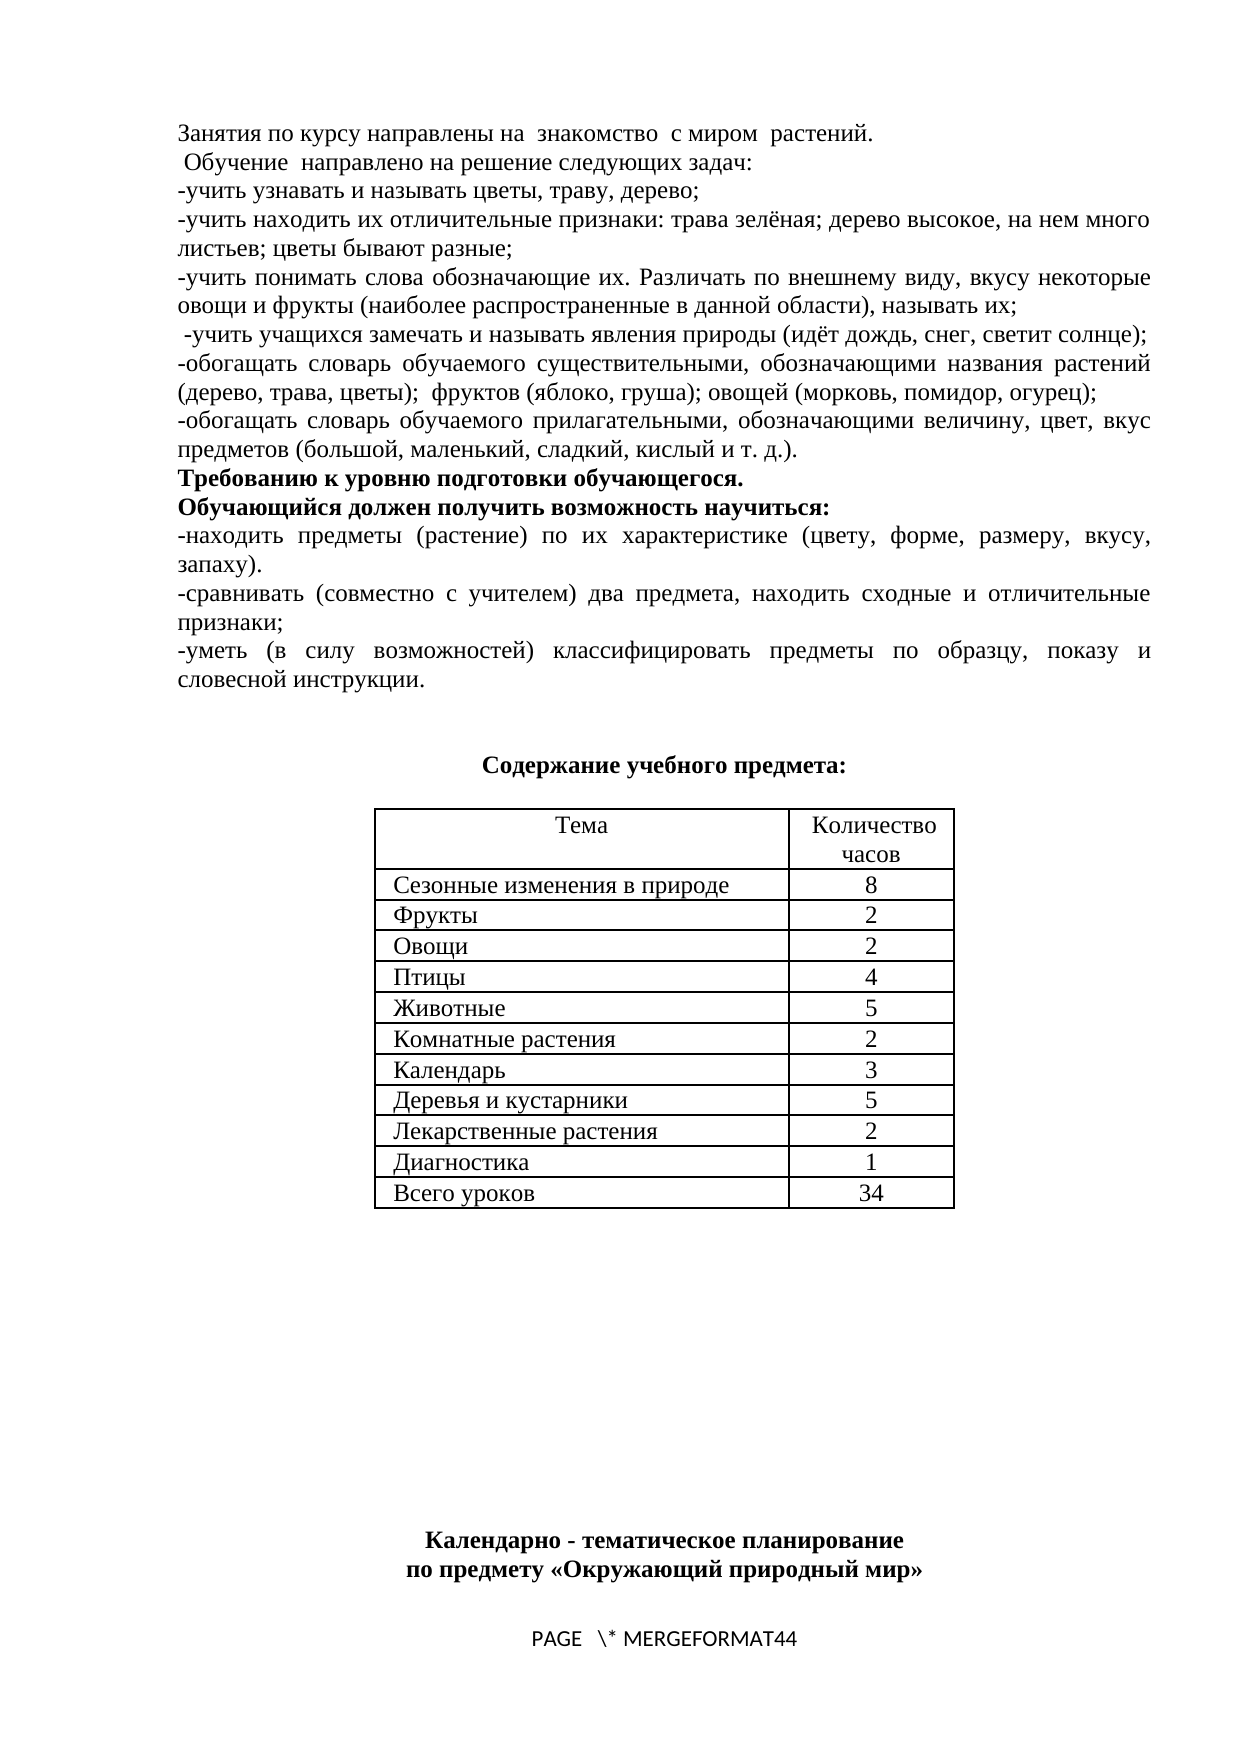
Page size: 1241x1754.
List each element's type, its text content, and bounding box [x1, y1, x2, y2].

table_cell Сезонные изменения в природе [376, 870, 788, 898]
text Требованию к уровню подготовки обучающегося. [177, 463, 1152, 492]
table_cell 4 [790, 962, 953, 991]
table_cell 2 [790, 1024, 953, 1053]
table_cell Деревья и кустарники [376, 1086, 788, 1114]
table_cell Овощи [376, 931, 788, 960]
text -учить находить их отличительные признаки: трава зелёная; дерево высокое, на нем много листьев; цветы бывают разные; [177, 204, 1152, 262]
table_cell Комнатные растения [376, 1024, 788, 1053]
text по предмету «Окружающий природный мир» [177, 1554, 1152, 1583]
table_cell 3 [790, 1055, 953, 1083]
text Содержание учебного предмета: [177, 751, 1152, 779]
table_cell 5 [790, 1086, 953, 1114]
text -учить учащихся замечать и называть явления природы (идёт дождь, снег, светит солнце); [177, 319, 1152, 348]
table_cell Фрукты [376, 901, 788, 929]
table_cell 1 [790, 1147, 953, 1176]
table_cell Всего уроков [376, 1178, 788, 1207]
table_cell 2 [790, 901, 953, 929]
text Обучение направлено на решение следующих задач: [177, 147, 1152, 176]
table_cell 2 [790, 931, 953, 960]
table_cell 5 [790, 993, 953, 1022]
text -учить понимать слова обозначающие их. Различать по внешнему виду, вкусу некоторые овощи и фрукты (наиболее распространенные в данной области), называть их; [177, 262, 1152, 319]
text -уметь (в силу возможностей) классифицировать предметы по образцу, показу и словесной инструкции. [177, 636, 1152, 693]
table_cell Календарь [376, 1055, 788, 1083]
table_header Количество часов [790, 810, 953, 868]
table_cell Лекарственные растения [376, 1116, 788, 1145]
text -обогащать словарь обучаемого прилагательными, обозначающими величину, цвет, вкус предметов (большой, маленький, сладкий, кислый и т. д.). [177, 406, 1152, 463]
text Занятия по курсу направлены на знакомство с миром растений. [177, 118, 1152, 147]
text -обогащать словарь обучаемого существительными, обозначающими названия растений (дерево, трава, цветы); фруктов (яблоко, груша); овощей (морковь, помидор, огурец); [177, 348, 1152, 406]
table_cell 34 [790, 1178, 953, 1207]
table_cell 2 [790, 1116, 953, 1145]
table_cell Птицы [376, 962, 788, 991]
text -сравнивать (совместно с учителем) два предмета, находить сходные и отличительные признаки; [177, 578, 1152, 636]
text Обучающийся должен получить возможность научиться: [177, 492, 1152, 521]
table_cell Животные [376, 993, 788, 1022]
table_cell Диагностика [376, 1147, 788, 1176]
table_header Тема [376, 810, 788, 868]
text Календарно - тематическое планирование [177, 1525, 1152, 1554]
text -учить узнавать и называть цветы, траву, дерево; [177, 176, 1152, 204]
table_cell 8 [790, 870, 953, 898]
text -находить предметы (растение) по их характеристике (цвету, форме, размеру, вкусу, запаху). [177, 521, 1152, 578]
